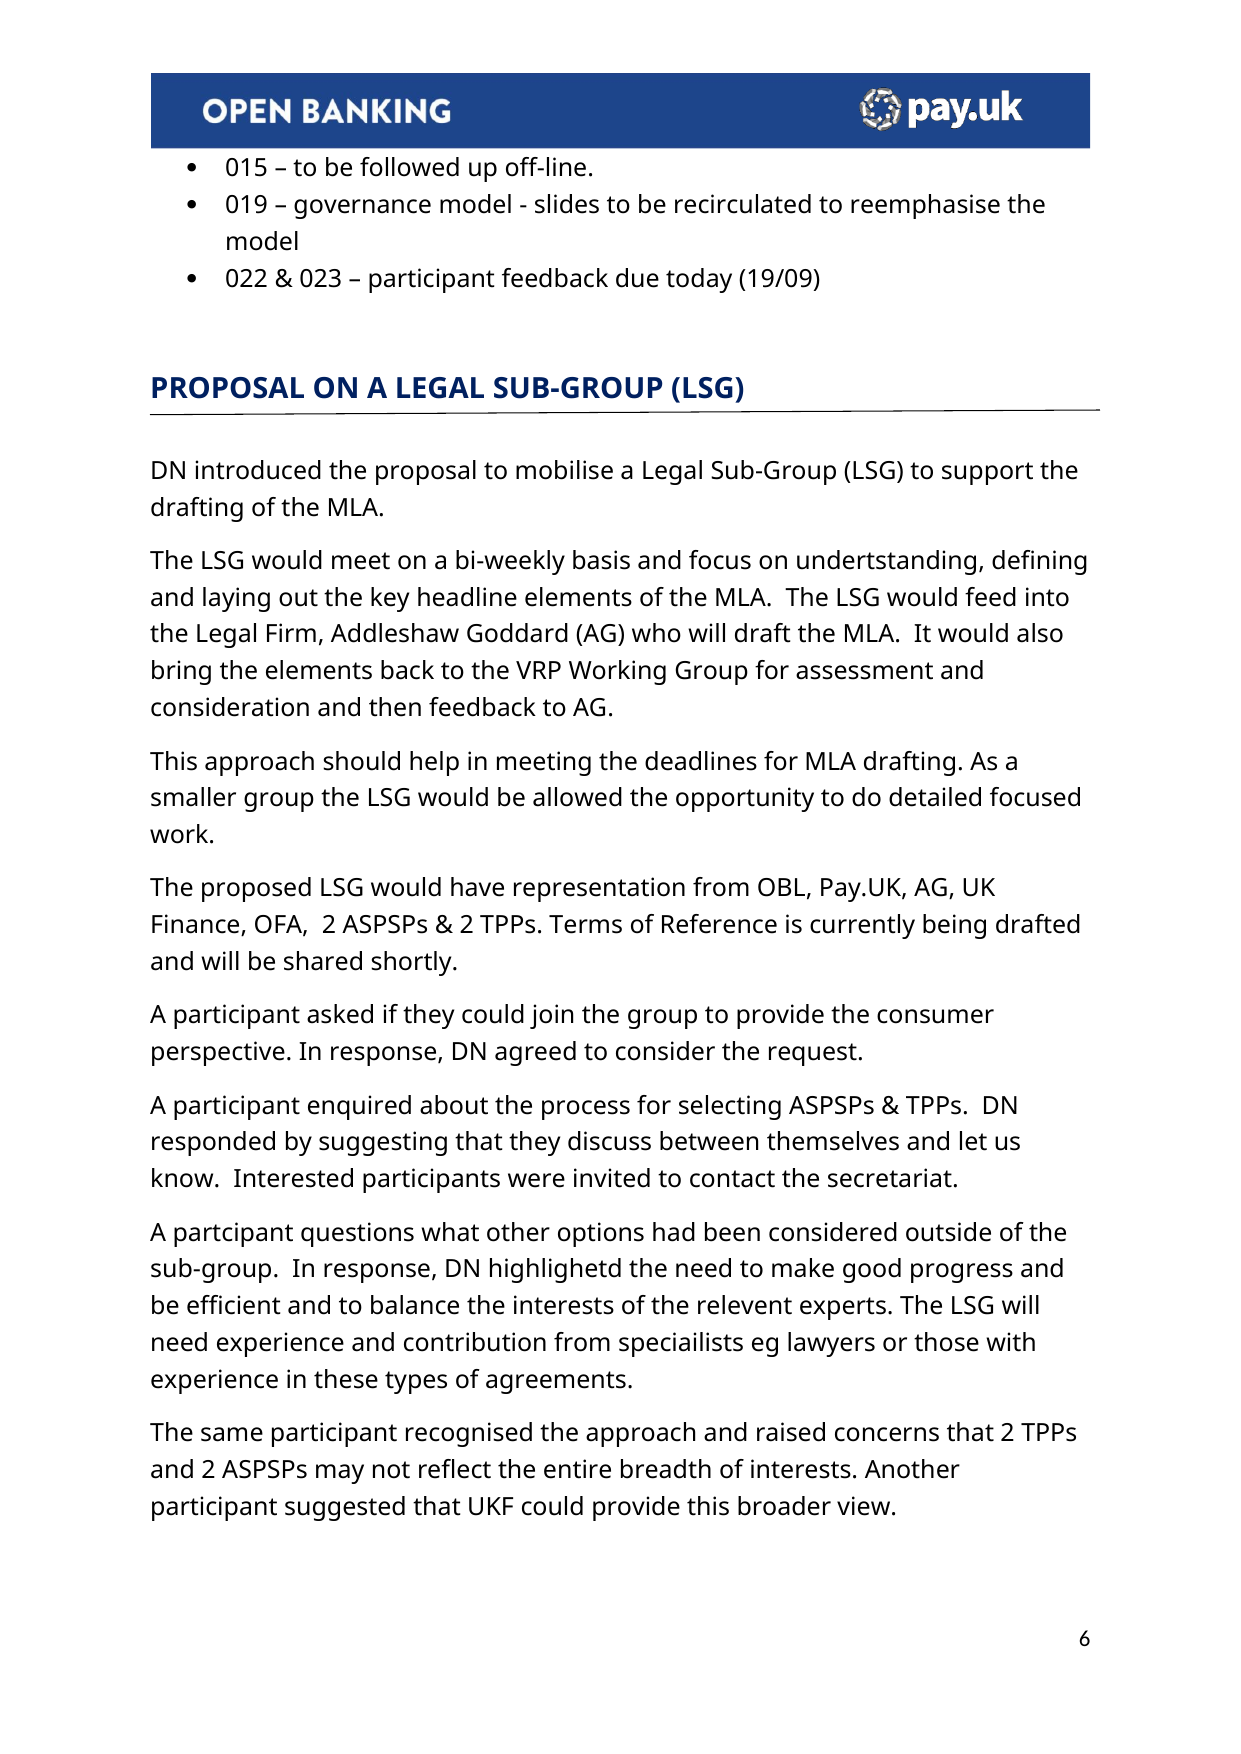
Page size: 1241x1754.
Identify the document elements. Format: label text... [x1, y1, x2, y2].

picture [150, 73, 1091, 149]
text This approach should help in meeting the deadlines for MLA drafting. As a smaller group the LSG would be allowed the opportunity to do detailed focused work. [150, 743, 1090, 851]
list 019 – governance model - slides to be recirculated to reemphasise the model [187, 187, 1090, 258]
list 022 & 023 – participant feedback due today (19/09) [187, 260, 1090, 294]
text PROPOSAL ON A LEGAL SUB-GROUP (LSG)DN introduced the proposal to mobilise a Legal Sub-Group (LSG) to support the drafting of the MLA. [150, 367, 1090, 414]
text The same participant recognised the approach and raised concerns that 2 TPPs and 2 ASPSPs may not reflect the entire breadth of interests. Another participant suggested that UKF could provide this broader view. [150, 1415, 1090, 1522]
text A participant enquired about the process for selecting ASPSPs & TPPs. DN responded by suggesting that they discuss between themselves and let us know. Interested participants were invited to contact the secretariat. [150, 1087, 1090, 1195]
text A partcipant questions what other options had been considered outside of the sub-group. In response, DN highlighetd the need to make good progress and be efficient and to balance the interests of the relevent experts. The LSG will need experience and contribution from speciailists eg lawyers or those with experience in these types of agreements. [150, 1214, 1090, 1395]
text PROPOSAL ON A LEGAL SUB-GROUP (LSG)DN introduced the proposal to mobilise a Legal Sub-Group (LSG) to support the drafting of the MLA. [150, 411, 1090, 523]
list 015 – to be followed up off-line. [187, 150, 1090, 184]
text A participant asked if they could join the group to provide the consumer perspective. In response, DN agreed to consider the request. [150, 997, 1090, 1068]
text The proposed LSG would have representation from OBL, Pay.UK, AG, UK Finance, OFA, 2 ASPSPs & 2 TPPs. Terms of Reference is currently being drafted and will be shared shortly. [150, 870, 1090, 978]
text The LSG would meet on a bi-weekly basis and focus on undertstanding, defining and laying out the key headline elements of the MLA. The LSG would feed into the Legal Firm, Addleshaw Goddard (AG) who will draft the MLA. It would also bring the elements back to the VRP Working Group for assessment and consideration and then feedback to AG. [150, 543, 1090, 724]
